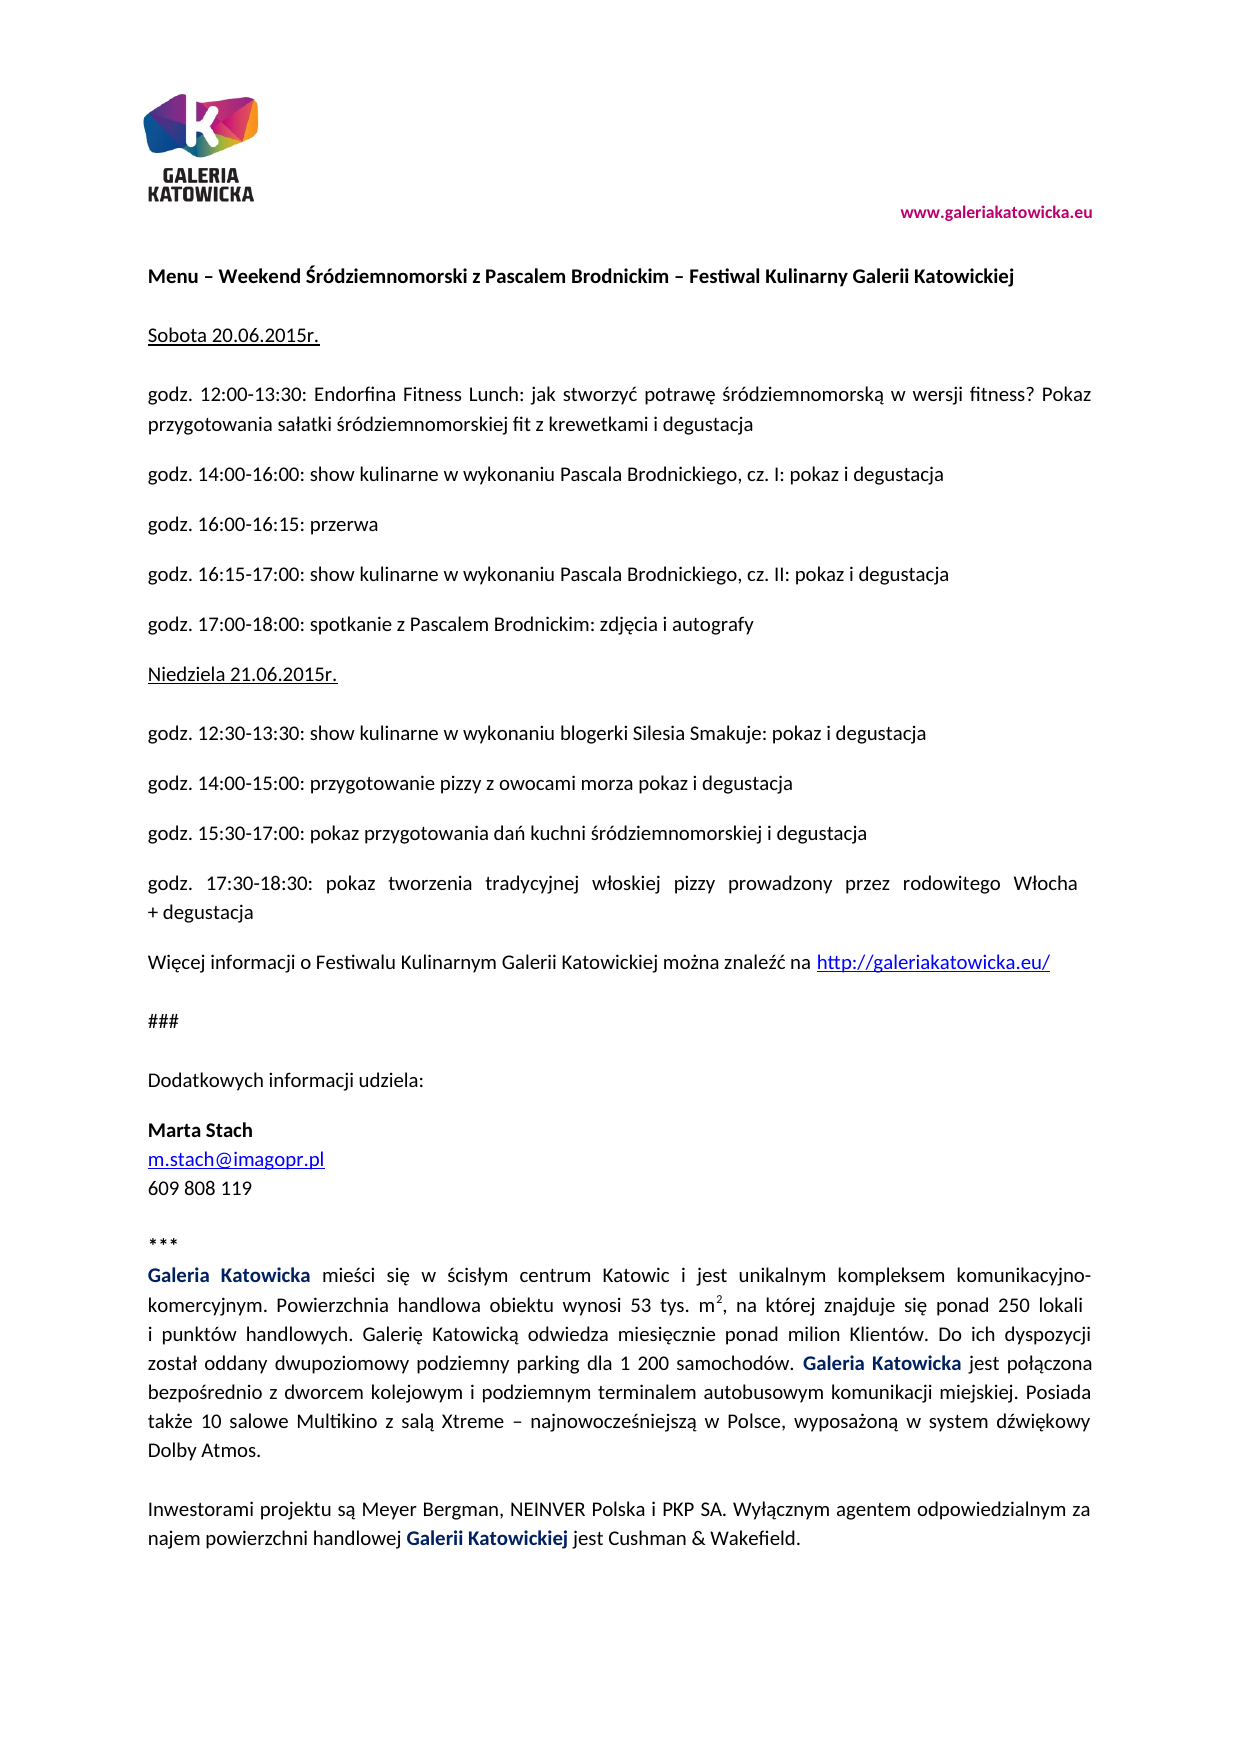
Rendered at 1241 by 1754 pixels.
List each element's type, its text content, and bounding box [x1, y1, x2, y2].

text godz. 17:30-18:30: pokaz tworzenia tradycyjnej włoskiej pizzy prowadzony przez rodowitego Włocha + degustacja [148, 870, 1093, 924]
text m.stach@imagopr.pl [148, 1146, 1093, 1171]
picture [141, 60, 288, 235]
text Inwestorami projektu są Meyer Bergman, NEINVER Polska i PKP SA. Wyłącznym agentem odpowiedzialnym za najem powierzchni handlowej Galerii Katowickiej jest Cushman & Wakefield. [148, 1496, 1093, 1551]
text Marta Stach [148, 1117, 1093, 1142]
text Sobota 20.06.2015r. [148, 323, 1093, 348]
text Więcej informacji o Festiwalu Kulinarnym Galerii Katowickiej można znaleźć na http://galeriakatowicka.eu/ [148, 949, 1093, 974]
text 609 808 119 [148, 1175, 1093, 1201]
text Niedziela 21.06.2015r. [148, 661, 1093, 686]
text Menu – Weekend Śródziemnomorski z Pascalem Brodnickim – Festiwal Kulinarny Galerii Katowickiej [148, 264, 1093, 289]
text godz. 14:00-16:00: show kulinarne w wykonaniu Pascala Brodnickiego, cz. I: pokaz i degustacja [148, 461, 1093, 486]
text godz. 16:15-17:00: show kulinarne w wykonaniu Pascala Brodnickiego, cz. II: pokaz i degustacja [148, 561, 1093, 586]
text godz. 12:30-13:30: show kulinarne w wykonaniu blogerki Silesia Smakuje: pokaz i degustacja [148, 720, 1093, 745]
text godz. 14:00-15:00: przygotowanie pizzy z owocami morza pokaz i degustacja [148, 770, 1093, 795]
text ### [148, 1008, 1093, 1033]
text godz. 16:00-16:15: przerwa [148, 511, 1093, 536]
text *** [148, 1233, 1093, 1259]
text Galeria Katowicka mieści się w ścisłym centrum Katowic i jest unikalnym kompleksem komunikacyjno-komercyjnym. Powierzchnia handlowa obiektu wynosi 53 tys. m2, na której znajduje się ponad 250 lokali i punktów handlowych. Galerię Katowicką odwiedza miesięcznie ponad milion Klientów. Do ich dyspozycji został oddany dwupoziomowy podziemny parking dla 1 200 samochodów. Galeria Katowicka jest połączona bezpośrednio z dworcem kolejowym i podziemnym terminalem autobusowym komunikacji miejskiej. Posiada także 10 salowe Multikino z salą Xtreme – najnowocześniejszą w Polsce, wyposażoną w system dźwiękowy Dolby Atmos. [148, 1263, 1093, 1463]
text Dodatkowych informacji udziela: [148, 1067, 1093, 1092]
text godz. 15:30-17:00: pokaz przygotowania dań kuchni śródziemnomorskiej i degustacja [148, 820, 1093, 845]
text godz. 17:00-18:00: spotkanie z Pascalem Brodnickim: zdjęcia i autografy [148, 611, 1093, 636]
text godz. 12:00-13:30: Endorfina Fitness Lunch: jak stworzyć potrawę śródziemnomorską w wersji fitness? Pokaz przygotowania sałatki śródziemnomorskiej fit z krewetkami i degustacja [148, 382, 1093, 436]
